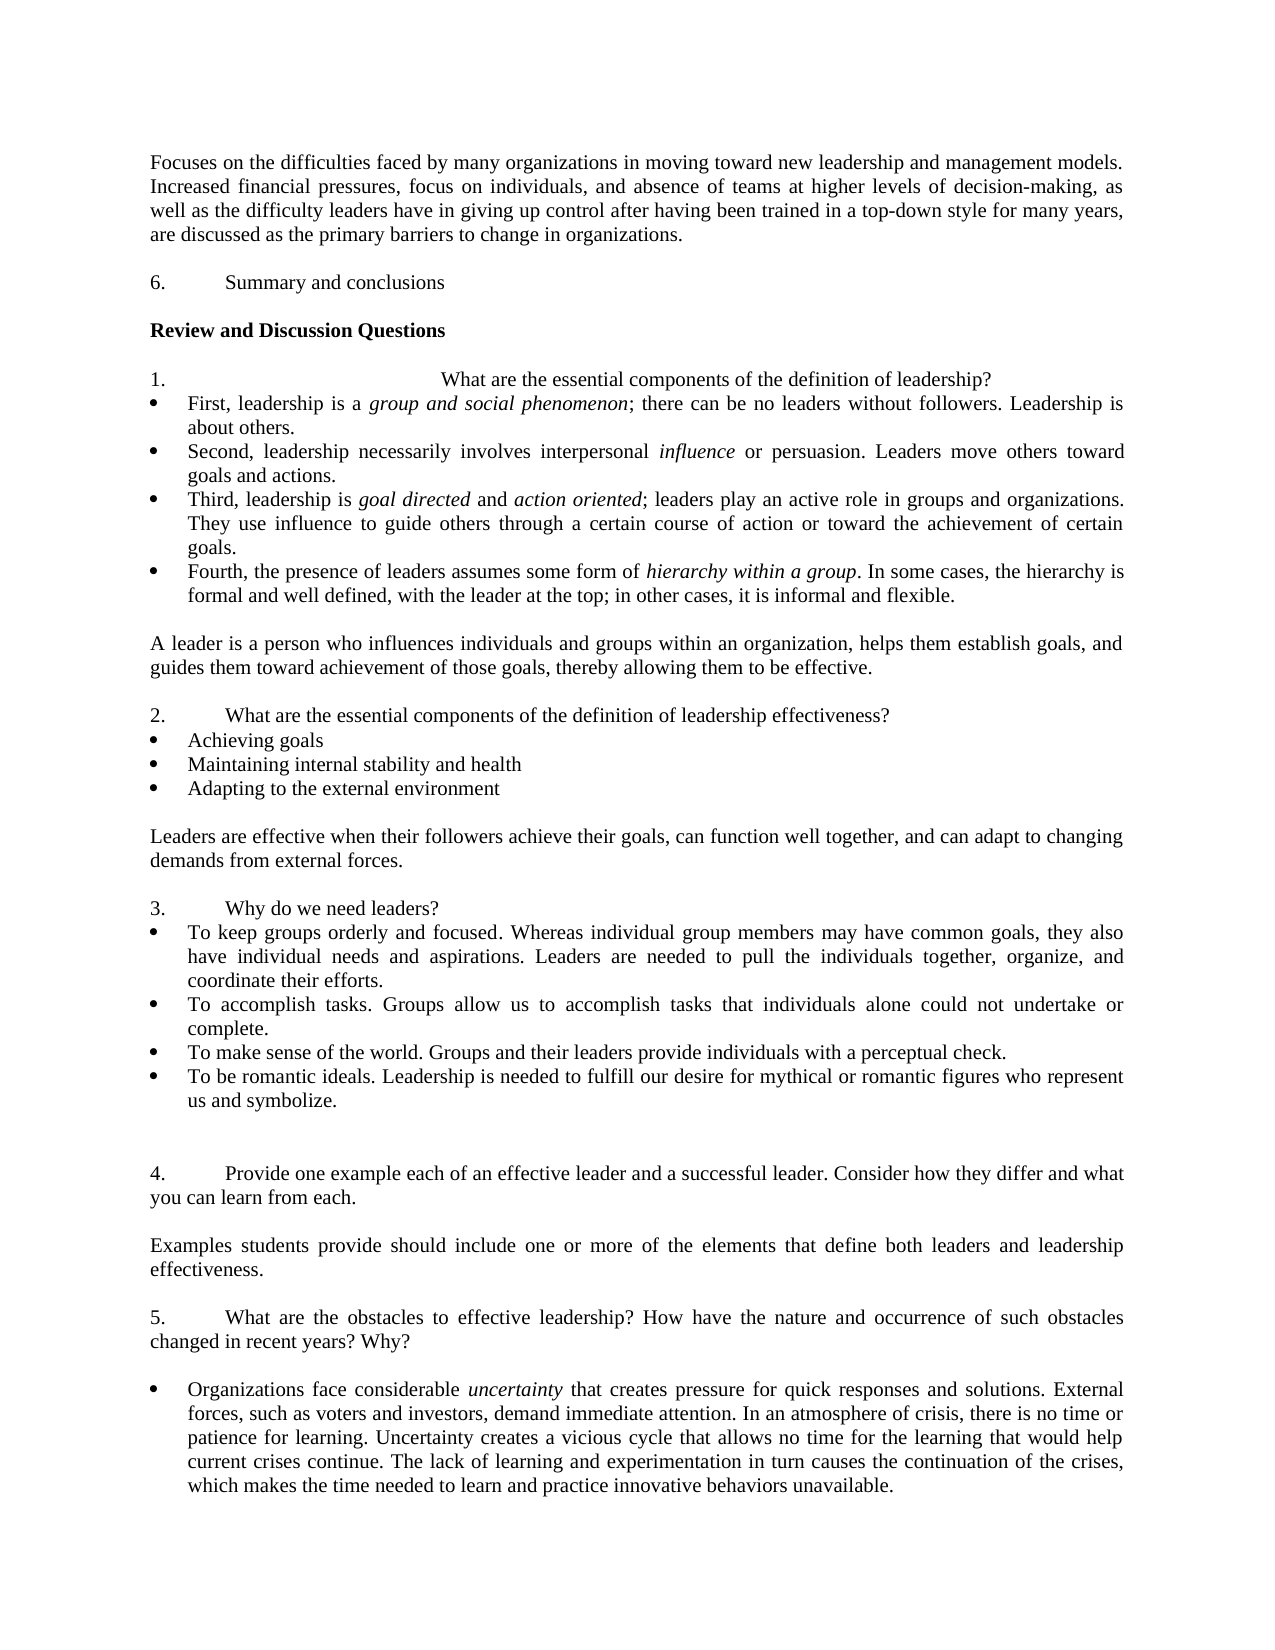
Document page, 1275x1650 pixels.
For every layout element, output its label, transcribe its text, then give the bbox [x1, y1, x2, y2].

list To make sense of the world. Groups and their leaders provide individuals with a perceptual check. [150, 1040, 1125, 1064]
list Achieving goals [150, 727, 1125, 752]
list <listitem><para><inst></inst><emphasis>To accomplish tasks.</emphasis> Groups allow us to accomplish tasks that individuals alone could not undertake or complete.</para></listitem> [150, 992, 1125, 1040]
text 4. Provide one example each of an effective leader and a successful leader. Consider how they differ and what you can learn from each.</para></question></general-problem> [150, 1161, 1125, 1209]
list <listitem><para><inst></inst><emphasis>To be romantic ideals.</emphasis> Leadership is needed to fulfill our desire for mythical or romantic figures who represent us and symbolize. [150, 1064, 1125, 1112]
list </inst><emphasis>To keep groups orderly and focused</emphasis>. Whereas individual group members may have common goals, they also have individual needs and aspirations. Leaders are needed to pull the individuals together, organize, and coordinate their efforts.</para></listitem> [150, 920, 1125, 992]
list Maintaining internal stability and health [150, 752, 1125, 776]
text Examples students provide should include one or more of the elements that define both leaders and leadership effectiveness. [150, 1233, 1125, 1281]
list Adapting to the external environment [150, 776, 1125, 800]
text A leader is a person who influences individuals and groups within an organization, helps them establish goals, and guides them toward achievement of those goals, thereby allowing them to be effective. [150, 631, 1125, 679]
text Focuses on the difficulties faced by many organizations in moving toward new leadership and management models. Increased financial pressures, focus on individuals, and absence of teams at higher levels of decision-making, as well as the difficulty leaders have in giving up control after having been trained in a top-down style for many years, are discussed as the primary barriers to change in organizations. [150, 150, 1125, 246]
list <listitem><inst></inst><para>Fourth, the presence of leaders assumes some form of <emphasis>hierarchy within a group</emphasis>. In some cases, the hierarchy is formal and well defined, with the leader at the top; in other cases, it is informal and flexible.</para></listitem></itemizedlist> [150, 559, 1125, 607]
list What are the essential components of the definition of leadership? [150, 367, 1125, 391]
text 3. Why do we need leaders? [150, 896, 1125, 920]
subtitle Review and Discussion Questions [150, 318, 1125, 342]
list First, leadership is a <emphasis>group and social phenomenon</emphasis>; there can be no leaders without followers. Leadership is about others. [150, 391, 1125, 439]
list <itemizedlist mark="bull" spacing="normal"><listitem><para><inst></inst>OOOrganizations face considerable <emphasis>uncertainty</emphasis> that creates pressure for quick responses and solutions. External forces, such as voters and investors, demand immediate attention. In an atmosphere of crisis, there is no time or patience for learning. Uncertainty creates a vicious cycle that allows no time for the learning that would help current crises continue. The lack of learning and experimentation in turn causes the continuation of the crises, which makes the time needed to learn and practice innovative behaviors unavailable.</para></listitem> [150, 1377, 1125, 1497]
text Leaders are effective when their followers achieve their goals, can function well together, and can adapt to changing demands from external forces. [150, 824, 1125, 872]
list <listitem><inst>Third, leadership is <emphasis>goal directed</emphasis> and <emphasis>action oriented</emphasis>; leaders play an active role in groups and organizations. They use influence to guide others through a certain course of action or toward the achievement of certain goals.</para></listitem> [150, 487, 1125, 559]
list Second, leadership necessarily involves interpersonal influence or persuasion. Leaders move others toward goals and actions. [150, 439, 1125, 487]
text 2. What are the essential components of the definition of leadership effectiveness? [150, 703, 1125, 727]
text <general-problem maxpoints="1"><question label="5."><i5. </inst><para>What are the obstacles to effective leadership? How have the nature and occurrence of such obstacles changed in recent years? Why? [150, 1305, 1125, 1353]
text 6. Summary and conclusions [150, 270, 1125, 294]
